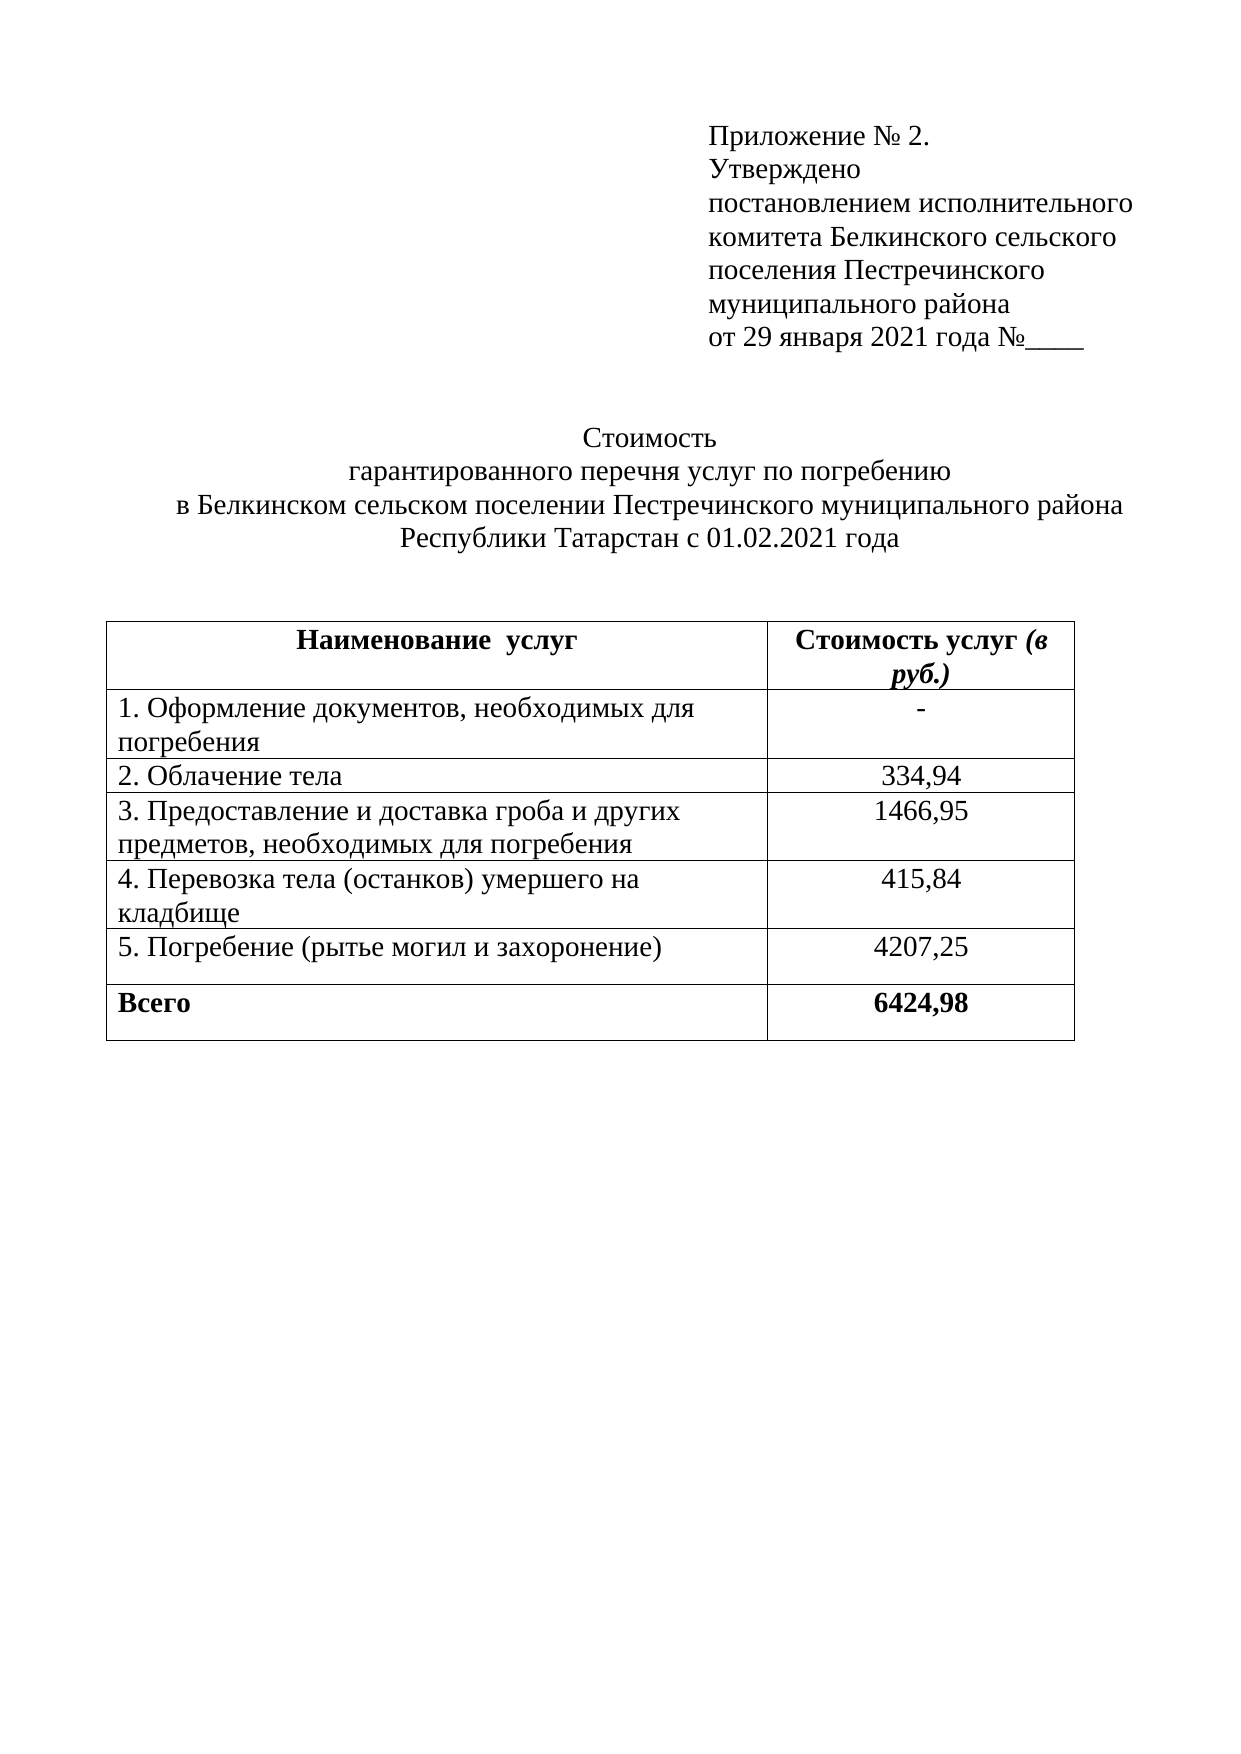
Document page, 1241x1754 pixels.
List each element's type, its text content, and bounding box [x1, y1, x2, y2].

table_cell 6424,98 [768, 985, 1074, 1040]
text Стоимость [118, 420, 1181, 453]
table_cell 2. Облачение тела [107, 759, 767, 792]
table_cell 3. Предоставление и доставка гроба и других предметов, необходимых для погребения [107, 793, 767, 860]
table_header Наименование услуг [107, 622, 767, 689]
text Приложение № 2. [708, 118, 1181, 152]
table_header Стоимость услуг (в руб.) [768, 622, 1074, 689]
table_cell 4207,25 [768, 929, 1074, 984]
table_cell 334,94 [768, 759, 1074, 792]
text Республики Татарстан с 01.02.2021 года [118, 521, 1181, 554]
table_cell 415,84 [768, 861, 1074, 928]
text гарантированного перечня услуг по погребению [118, 453, 1181, 487]
table_cell 5. Погребение (рытье могил и захоронение) [107, 929, 767, 984]
text Утверждено [708, 152, 1181, 185]
text постановлением исполнительного комитета Белкинского сельского поселения Пестречинского муниципального района [708, 185, 1181, 319]
table_cell 1. Оформление документов, необходимых для погребения [107, 690, 767, 757]
text от 29 января 2021 года №____ [708, 319, 1181, 353]
table_cell - [768, 690, 1074, 757]
table_cell 1466,95 [768, 793, 1074, 860]
table_cell 4. Перевозка тела (останков) умершего на кладбище [107, 861, 767, 928]
text в Белкинском сельском поселении Пестречинского муниципального района [118, 487, 1181, 521]
table_cell Всего [107, 985, 767, 1040]
